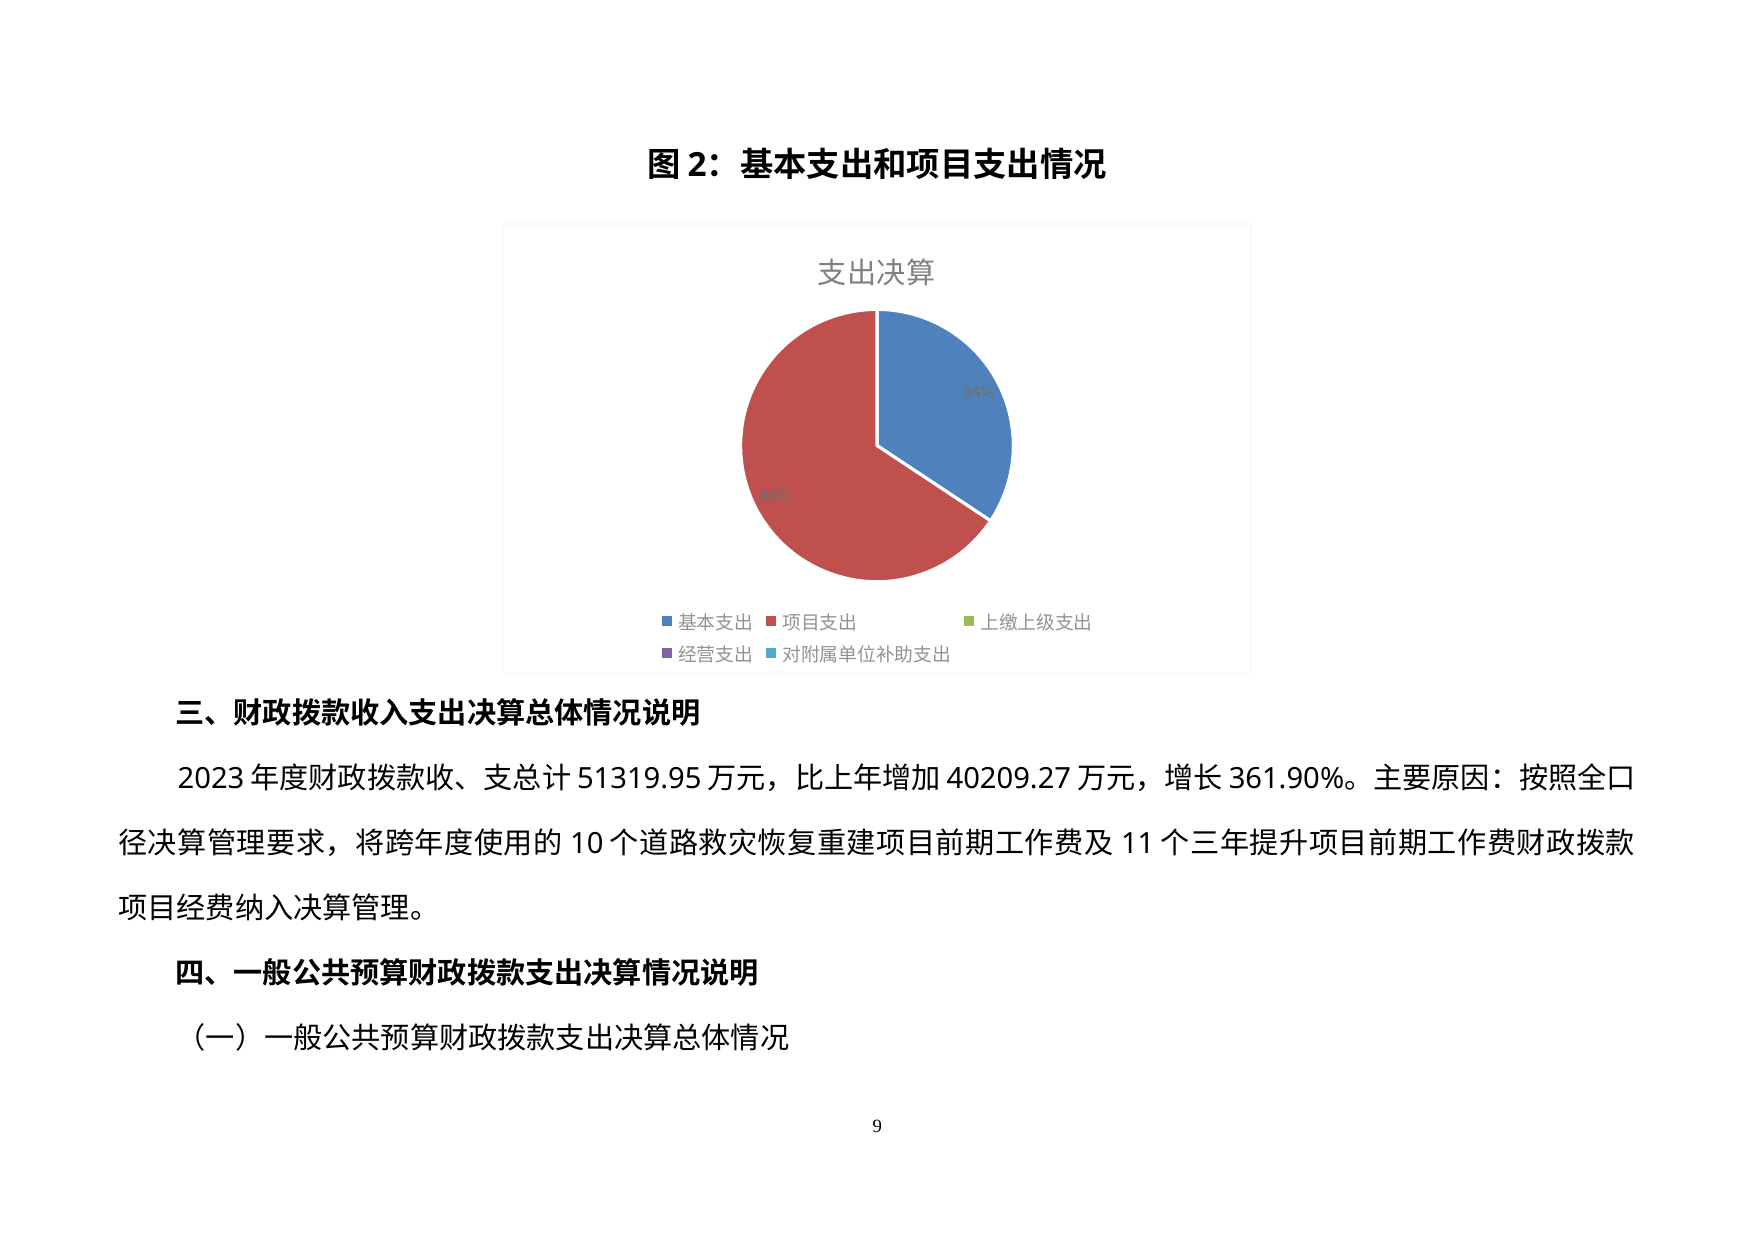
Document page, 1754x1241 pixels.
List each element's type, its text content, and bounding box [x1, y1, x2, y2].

text 2023年度财政拨款收、支总计51319.95万元，比上年增加40209.27万元，增长361.90%。主要原因：按照全口径决算管理要求，将跨年度使用的10个道路救灾恢复重建项目前期工作费及11个三年提升项目前期工作费财政拨款项目经费纳入决算管理。 [118, 743, 1636, 938]
text （一）一般公共预算财政拨款支出决算总体情况 [118, 1003, 1636, 1068]
subtitle 图2：基本支出和项目支出情况 [118, 129, 1636, 194]
text 四、一般公共预算财政拨款支出决算情况说明 [118, 938, 1636, 1003]
text 三、财政拨款收入支出决算总体情况说明 [118, 678, 1636, 743]
